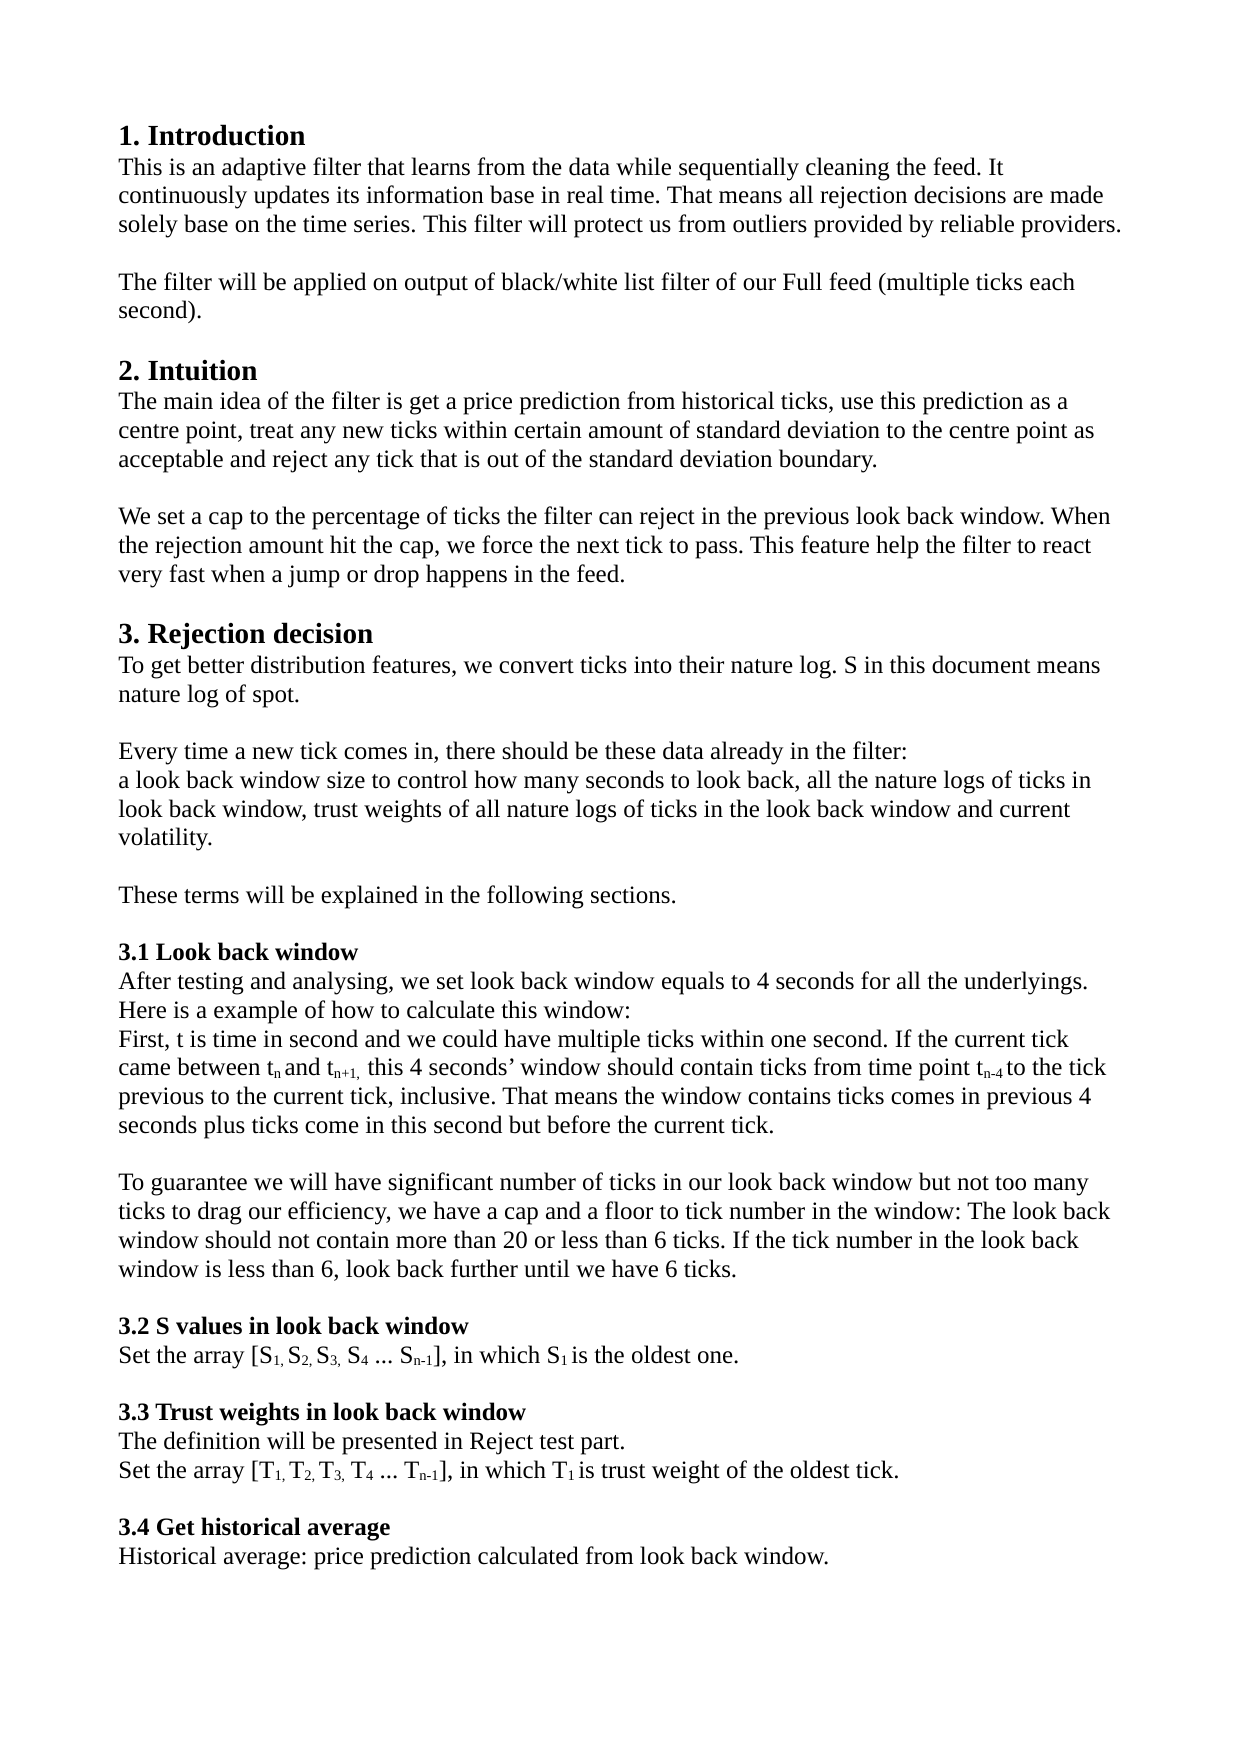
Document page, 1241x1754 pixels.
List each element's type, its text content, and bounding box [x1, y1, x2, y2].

text These terms will be explained in the following sections. [118, 880, 1122, 909]
text 3.2 S values in look back window [118, 1311, 1122, 1340]
text First, t is time in second and we could have multiple ticks within one second. If the current tick came between tn and tn+1, this 4 seconds’ window should contain ticks from time point tn-4 to the tick previous to the current tick, inclusive. That means the window contains ticks comes in previous 4 seconds plus ticks come in this second but before the current tick. [118, 1024, 1122, 1139]
text 3.3 Trust weights in look back window [118, 1397, 1122, 1426]
text 3. Rejection decision [118, 616, 1122, 650]
text 1. Introduction [118, 118, 1122, 152]
text Every time a new tick comes in, there should be these data already in the filter: [118, 736, 1122, 765]
text Set the array [S1, S2, S3, S4 ... Sn-1], in which S1 is the oldest one. [118, 1340, 1122, 1369]
text After testing and analysing, we set look back window equals to 4 seconds for all the underlyings. Here is a example of how to calculate this window: [118, 966, 1122, 1024]
text To get better distribution features, we convert ticks into their nature log. S in this document means nature log of spot. [118, 650, 1122, 707]
text 3.4 Get historical average [118, 1512, 1122, 1541]
text The main idea of the filter is get a price prediction from historical ticks, use this prediction as a centre point, treat any new ticks within certain amount of standard deviation to the centre point as acceptable and reject any tick that is out of the standard deviation boundary. [118, 386, 1122, 473]
text The filter will be applied on output of black/white list filter of our Full feed (multiple ticks each second). [118, 267, 1122, 324]
text The definition will be presented in Reject test part. [118, 1426, 1122, 1455]
text Historical average: price prediction calculated from look back window. [118, 1541, 1122, 1570]
text This is an adaptive filter that learns from the data while sequentially cleaning the feed. It continuously updates its information base in real time. That means all rejection decisions are made solely base on the time series. This filter will protect us from outliers provided by reliable providers. [118, 152, 1122, 238]
text To guarantee we will have significant number of ticks in our look back window but not too many ticks to drag our efficiency, we have a cap and a floor to tick number in the window: The look back window should not contain more than 20 or less than 6 ticks. If the tick number in the look back window is less than 6, look back further until we have 6 ticks. [118, 1167, 1122, 1282]
text We set a cap to the percentage of ticks the filter can reject in the previous look back window. When the rejection amount hit the cap, we force the next tick to pass. This feature help the filter to react very fast when a jump or drop happens in the feed. [118, 501, 1122, 588]
text 2. Intuition [118, 353, 1122, 386]
text Set the array [T1, T2, T3, T4 ... Tn-1], in which T1 is trust weight of the oldest tick. [118, 1455, 1122, 1484]
text a look back window size to control how many seconds to look back, all the nature logs of ticks in look back window, trust weights of all nature logs of ticks in the look back window and current volatility. [118, 765, 1122, 851]
text 3.1 Look back window [118, 937, 1122, 966]
